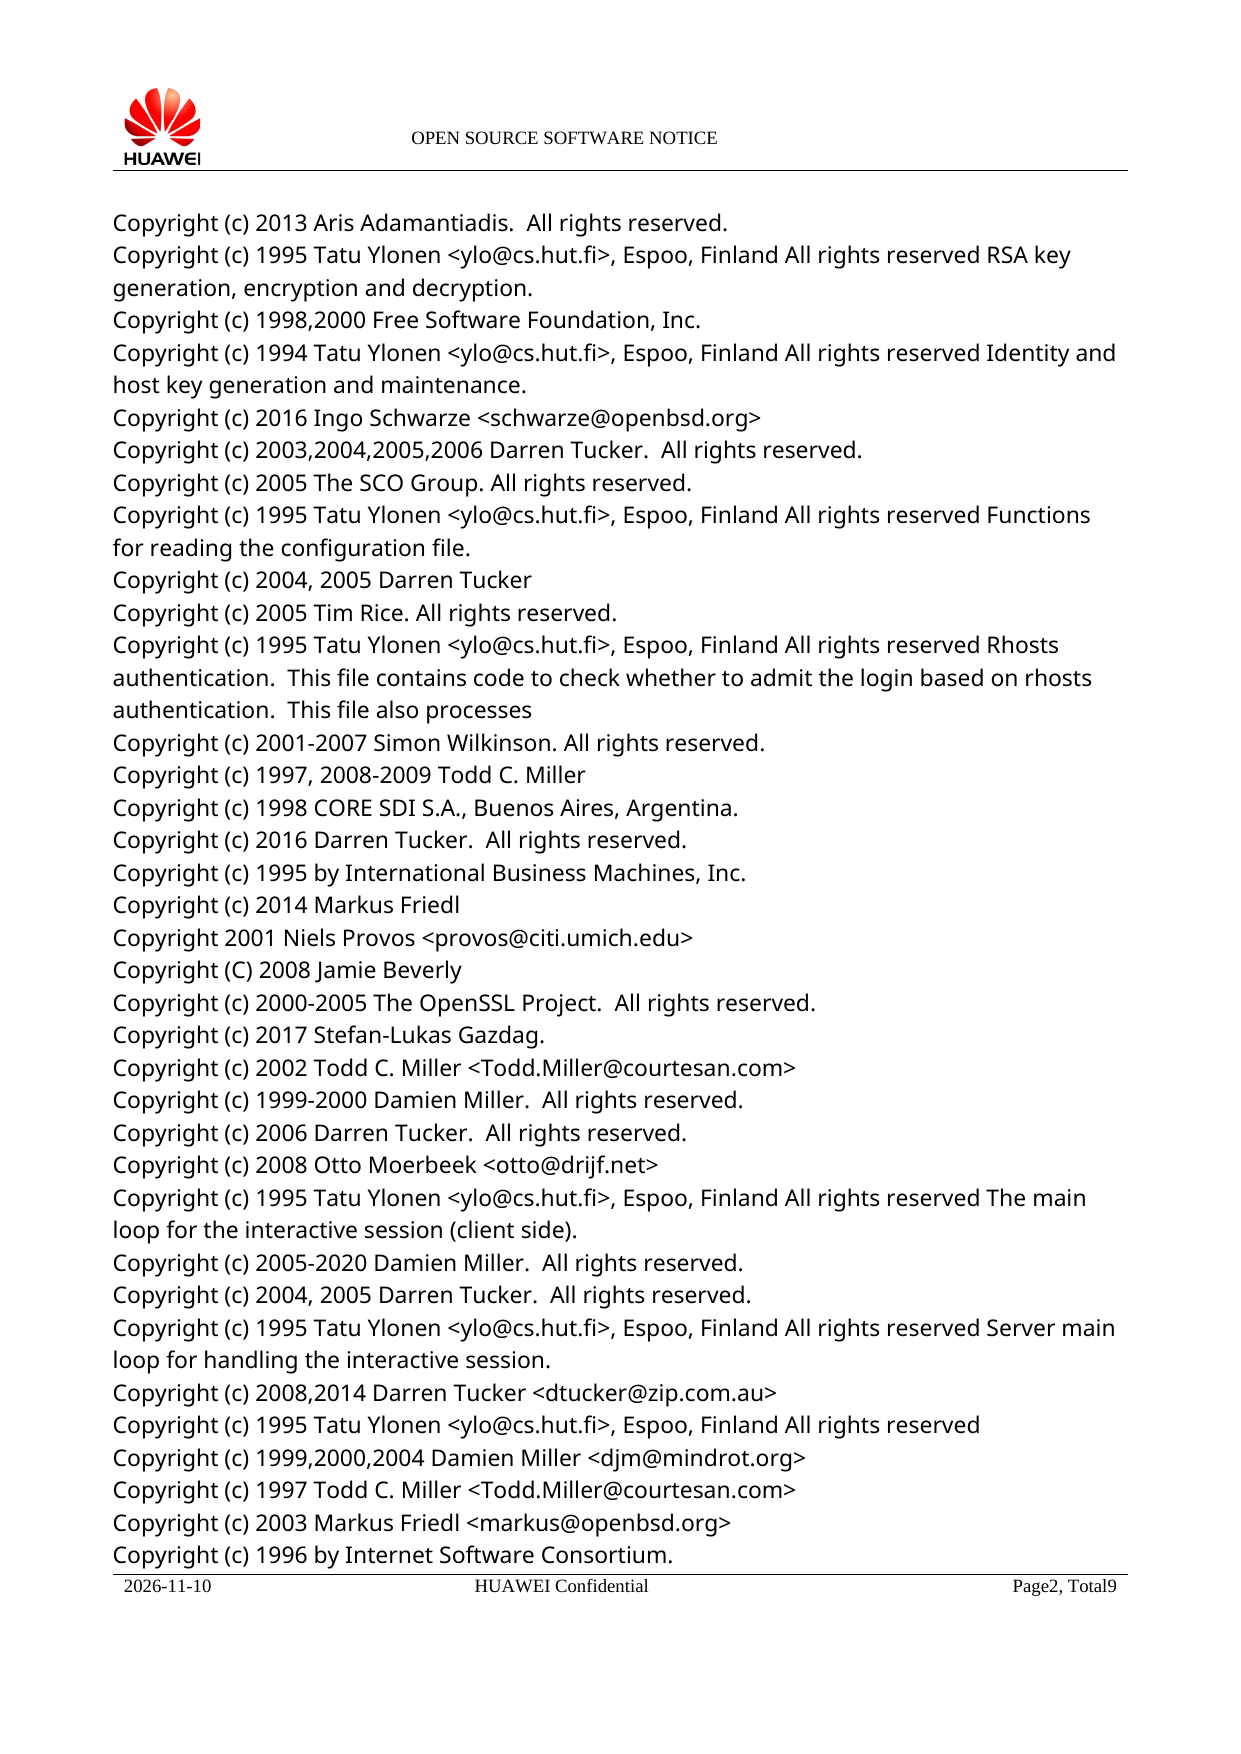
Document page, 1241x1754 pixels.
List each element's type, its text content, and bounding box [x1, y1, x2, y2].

picture [124, 88, 201, 165]
